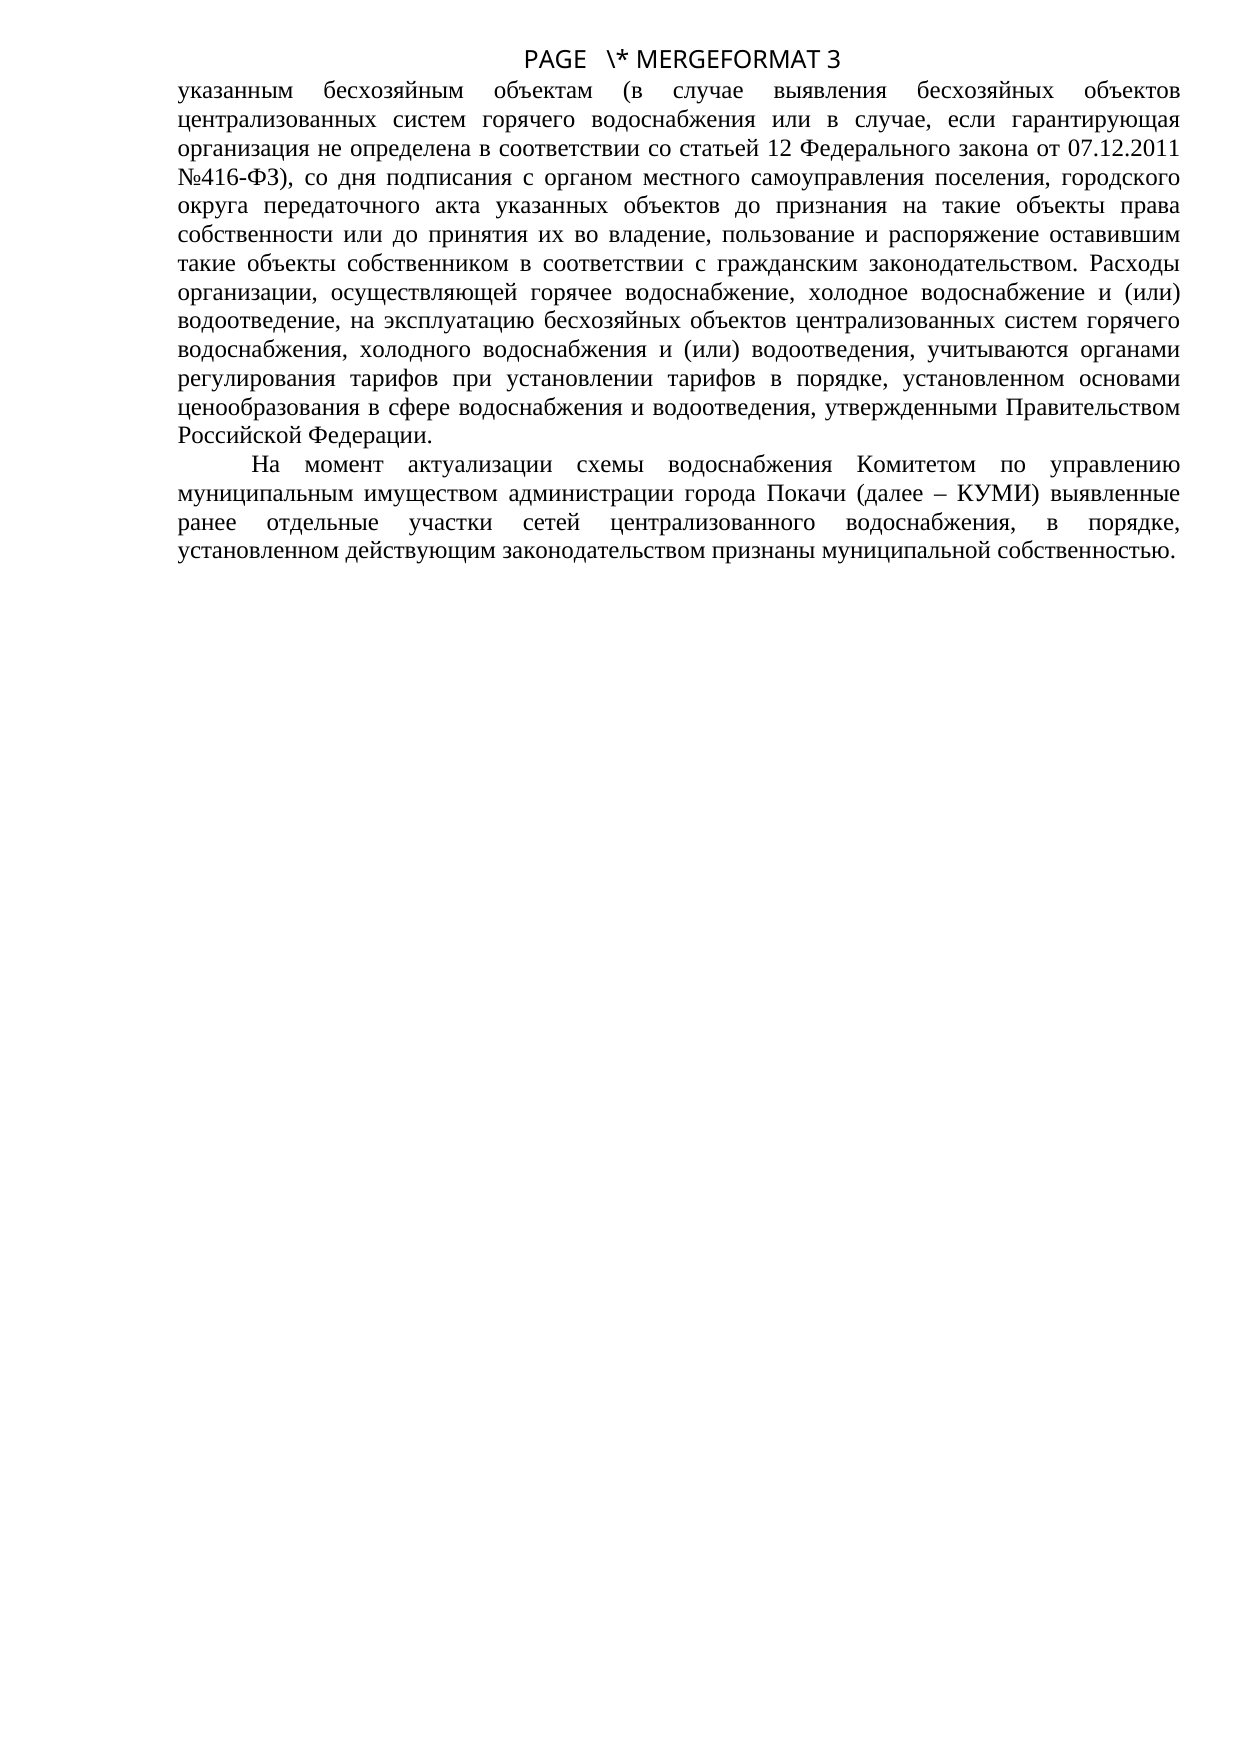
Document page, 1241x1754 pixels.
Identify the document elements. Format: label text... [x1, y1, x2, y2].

text На момент актуализации схемы водоснабжения Комитетом по управлению муниципальным имуществом администрации города Покачи (далее – КУМИ) выявленные ранее отдельные участки сетей централизованного водоснабжения, в порядке, установленном действующим законодательством признаны муниципальной собственностью. [177, 449, 1181, 564]
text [177, 75, 1181, 449]
